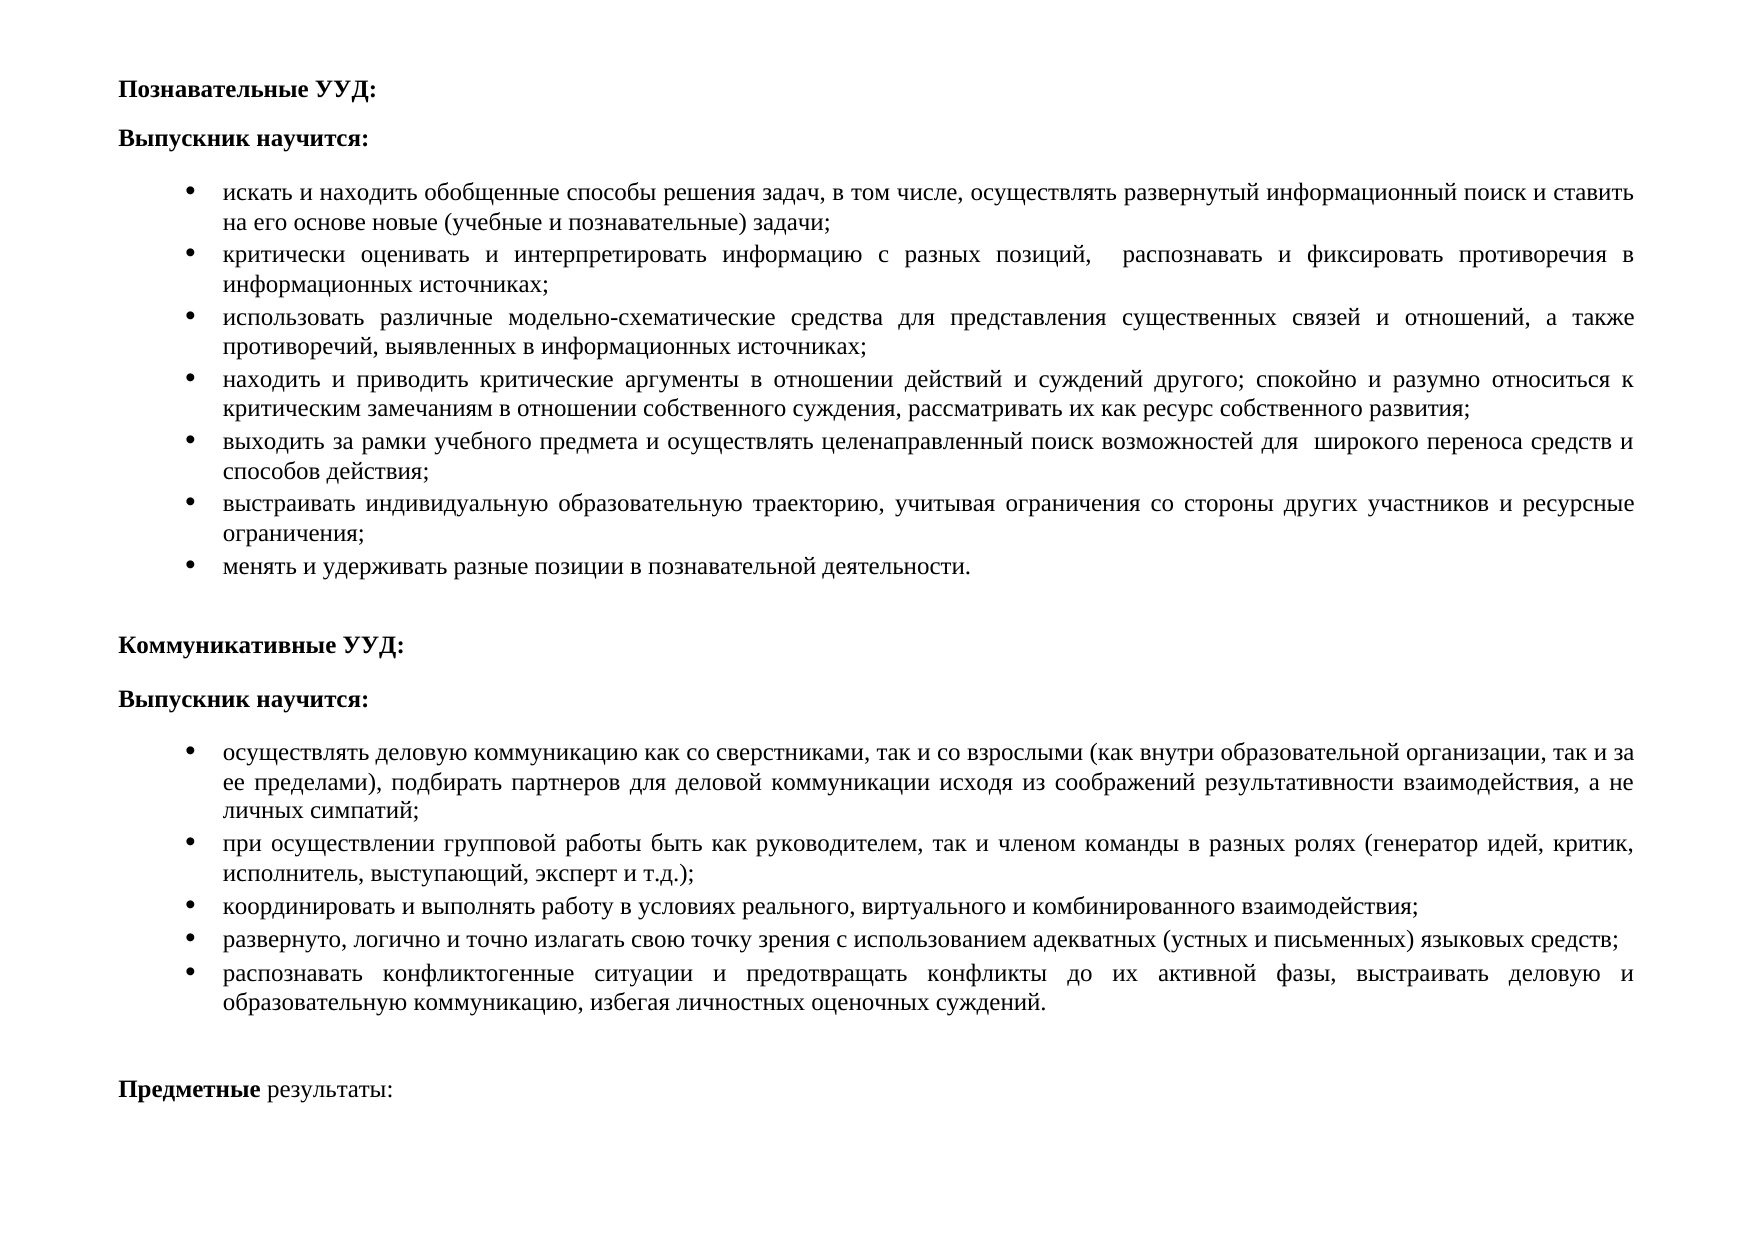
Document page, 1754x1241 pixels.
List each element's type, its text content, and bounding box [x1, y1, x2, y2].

list критически оценивать и интерпретировать информацию с разных позиций, распознавать и фиксировать противоречия в информационных источниках; [185, 235, 1636, 298]
list распознавать конфликтогенные ситуации и предотвращать конфликты до их активной фазы, выстраивать деловую и образовательную коммуникацию, избегая личностных оценочных суждений. [185, 954, 1636, 1016]
list координировать и выполнять работу в условиях реального, виртуального и комбинированного взаимодействия; [185, 887, 1636, 920]
list при осуществлении групповой работы быть как руководителем, так и членом команды в разных ролях (генератор идей, критик, исполнитель, выступающий, эксперт и т.д.); [185, 824, 1636, 887]
text Выпускник научится: [118, 123, 1636, 152]
text Предметные результаты: [118, 1074, 1636, 1103]
list искать и находить обобщенные способы решения задач, в том числе, осуществлять развернутый информационный поиск и ставить на его основе новые (учебные и познавательные) задачи; [185, 173, 1636, 235]
list находить и приводить критические аргументы в отношении действий и суждений другого; спокойно и разумно относиться к критическим замечаниям в отношении собственного суждения, рассматривать их как ресурс собственного развития; [185, 360, 1636, 422]
text Выпускник научится: [118, 684, 1636, 712]
text Коммуникативные УУД: [118, 630, 1636, 659]
list использовать различные модельно-схематические средства для представления существенных связей и отношений, а также противоречий, выявленных в информационных источниках; [185, 298, 1636, 360]
list выстраивать индивидуальную образовательную траекторию, учитывая ограничения со стороны других участников и ресурсные ограничения; [185, 484, 1636, 547]
list осуществлять деловую коммуникацию как со сверстниками, так и со взрослыми (как внутри образовательной организации, так и за ее пределами), подбирать партнеров для деловой коммуникации исходя из соображений результативности взаимодействия, а не личных симпатий; [185, 733, 1636, 824]
list развернуто, логично и точно излагать свою точку зрения с использованием адекватных (устных и письменных) языковых средств; [185, 920, 1636, 954]
list менять и удерживать разные позиции в познавательной деятельности. [185, 547, 1636, 580]
list выходить за рамки учебного предмета и осуществлять целенаправленный поиск возможностей для широкого переноса средств и способов действия; [185, 422, 1636, 484]
text Познавательные УУД: [118, 74, 1636, 103]
